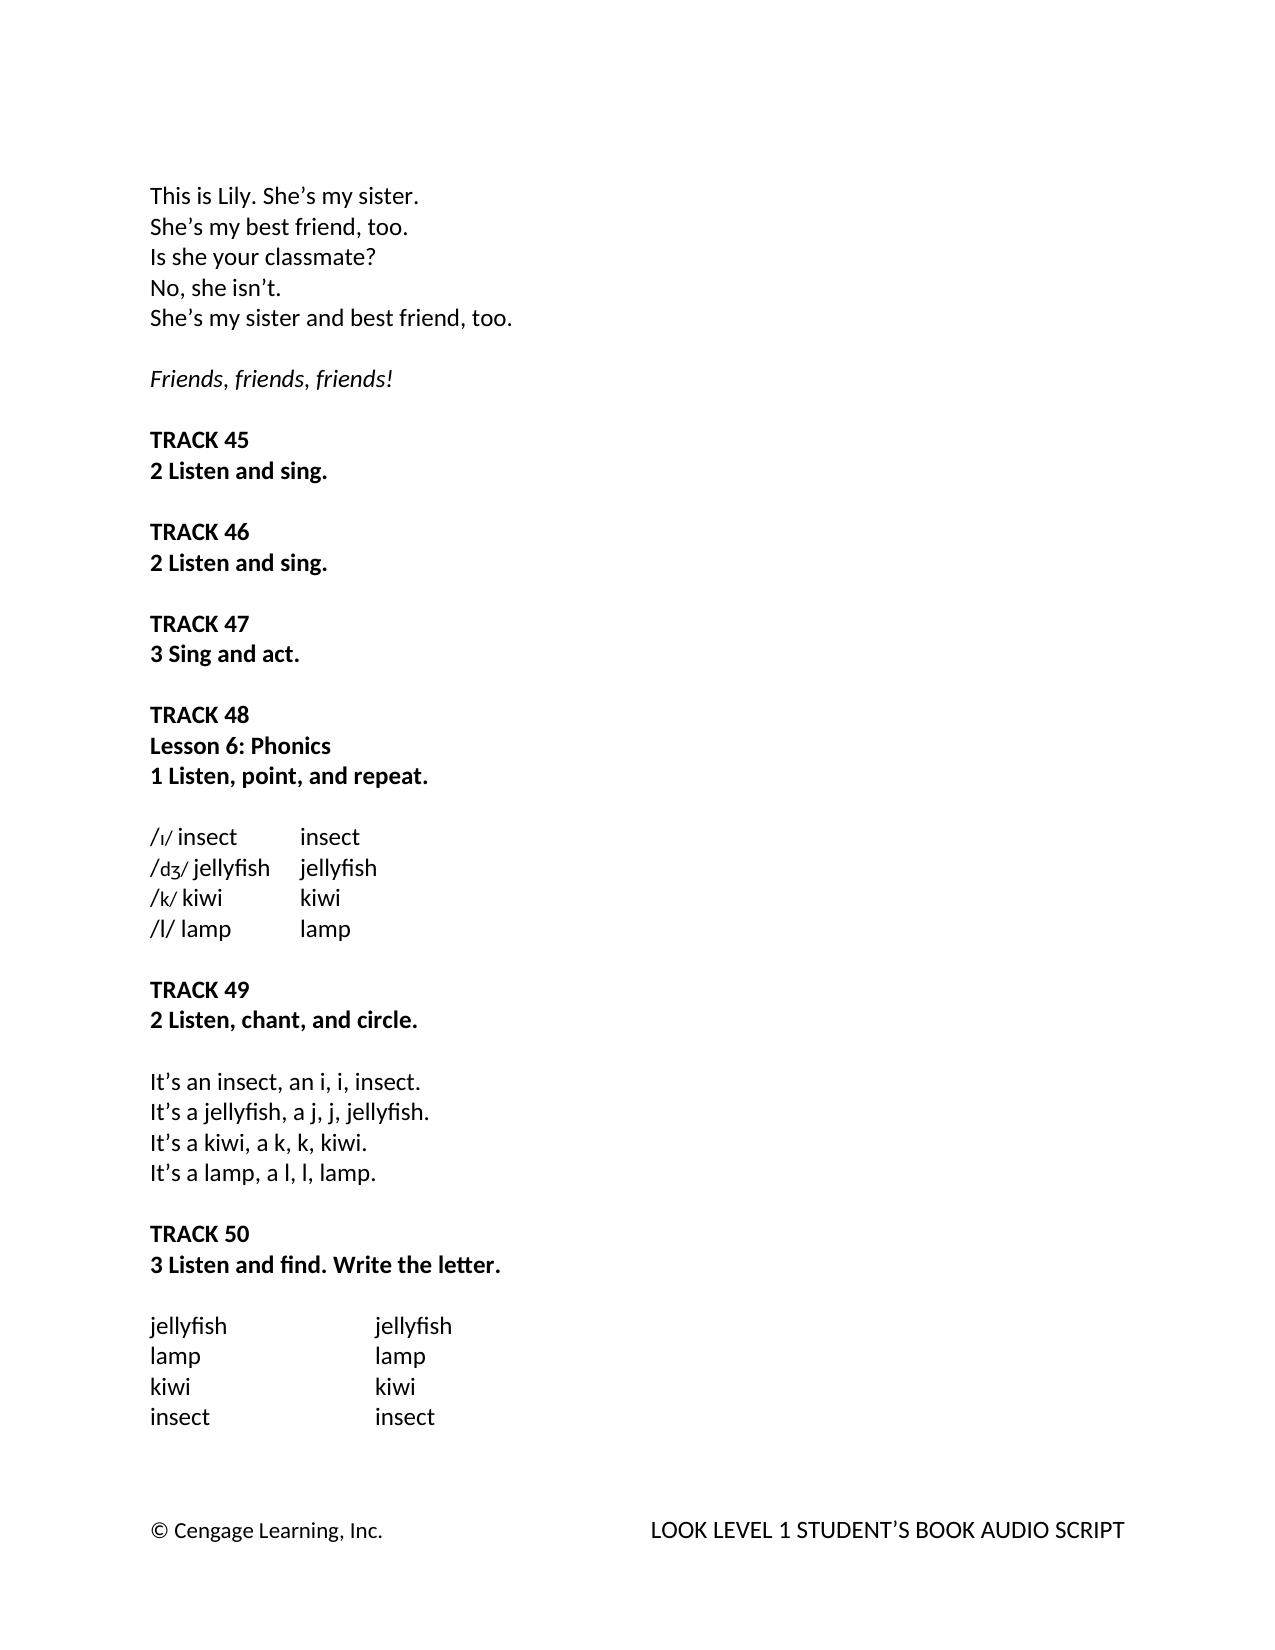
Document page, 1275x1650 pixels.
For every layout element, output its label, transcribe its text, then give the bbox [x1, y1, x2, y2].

text She’s my sister and best friend, too. [150, 303, 1125, 333]
text It’s a kiwi, a k, k, kiwi. [150, 1127, 1125, 1157]
text Lesson 6: Phonics [150, 730, 1125, 760]
text It’s a lamp, a l, l, lamp. [150, 1157, 1125, 1188]
text Is she your classmate? [150, 242, 1125, 272]
text lamp lamp [150, 1340, 1125, 1371]
text TRACK 46 [150, 516, 1125, 547]
text 2 Listen and sing. [150, 455, 1125, 486]
text TRACK 47 [150, 608, 1125, 638]
text It’s an insect, an i, i, insect. [150, 1066, 1125, 1096]
text TRACK 48 [150, 699, 1125, 730]
text This is Lily. She’s my sister. [150, 181, 1125, 211]
text /k/ kiwi kiwi [150, 882, 1125, 913]
text kiwi kiwi [150, 1371, 1125, 1401]
text No, she isn’t. [150, 272, 1125, 303]
text TRACK 45 [150, 425, 1125, 455]
text 1 Listen, point, and repeat. [150, 760, 1125, 791]
text TRACK 49 [150, 974, 1125, 1004]
text 2 Listen, chant, and circle. [150, 1004, 1125, 1035]
text insect insect [150, 1401, 1125, 1432]
text She’s my best friend, too. [150, 211, 1125, 242]
text TRACK 50 [150, 1218, 1125, 1249]
text /ɪ/ insect insect [150, 821, 1125, 852]
text Friends, friends, friends! [150, 364, 1125, 394]
text /l/ lamp lamp [150, 913, 1125, 943]
text It’s a jellyfish, a j, j, jellyfish. [150, 1096, 1125, 1127]
text 2 Listen and sing. [150, 547, 1125, 577]
text 3 Listen and find. Write the letter. [150, 1249, 1125, 1279]
text 3 Sing and act. [150, 638, 1125, 669]
text jellyfish jellyfish [150, 1310, 1125, 1340]
text /dʒ/ jellyfish jellyfish [150, 852, 1125, 882]
